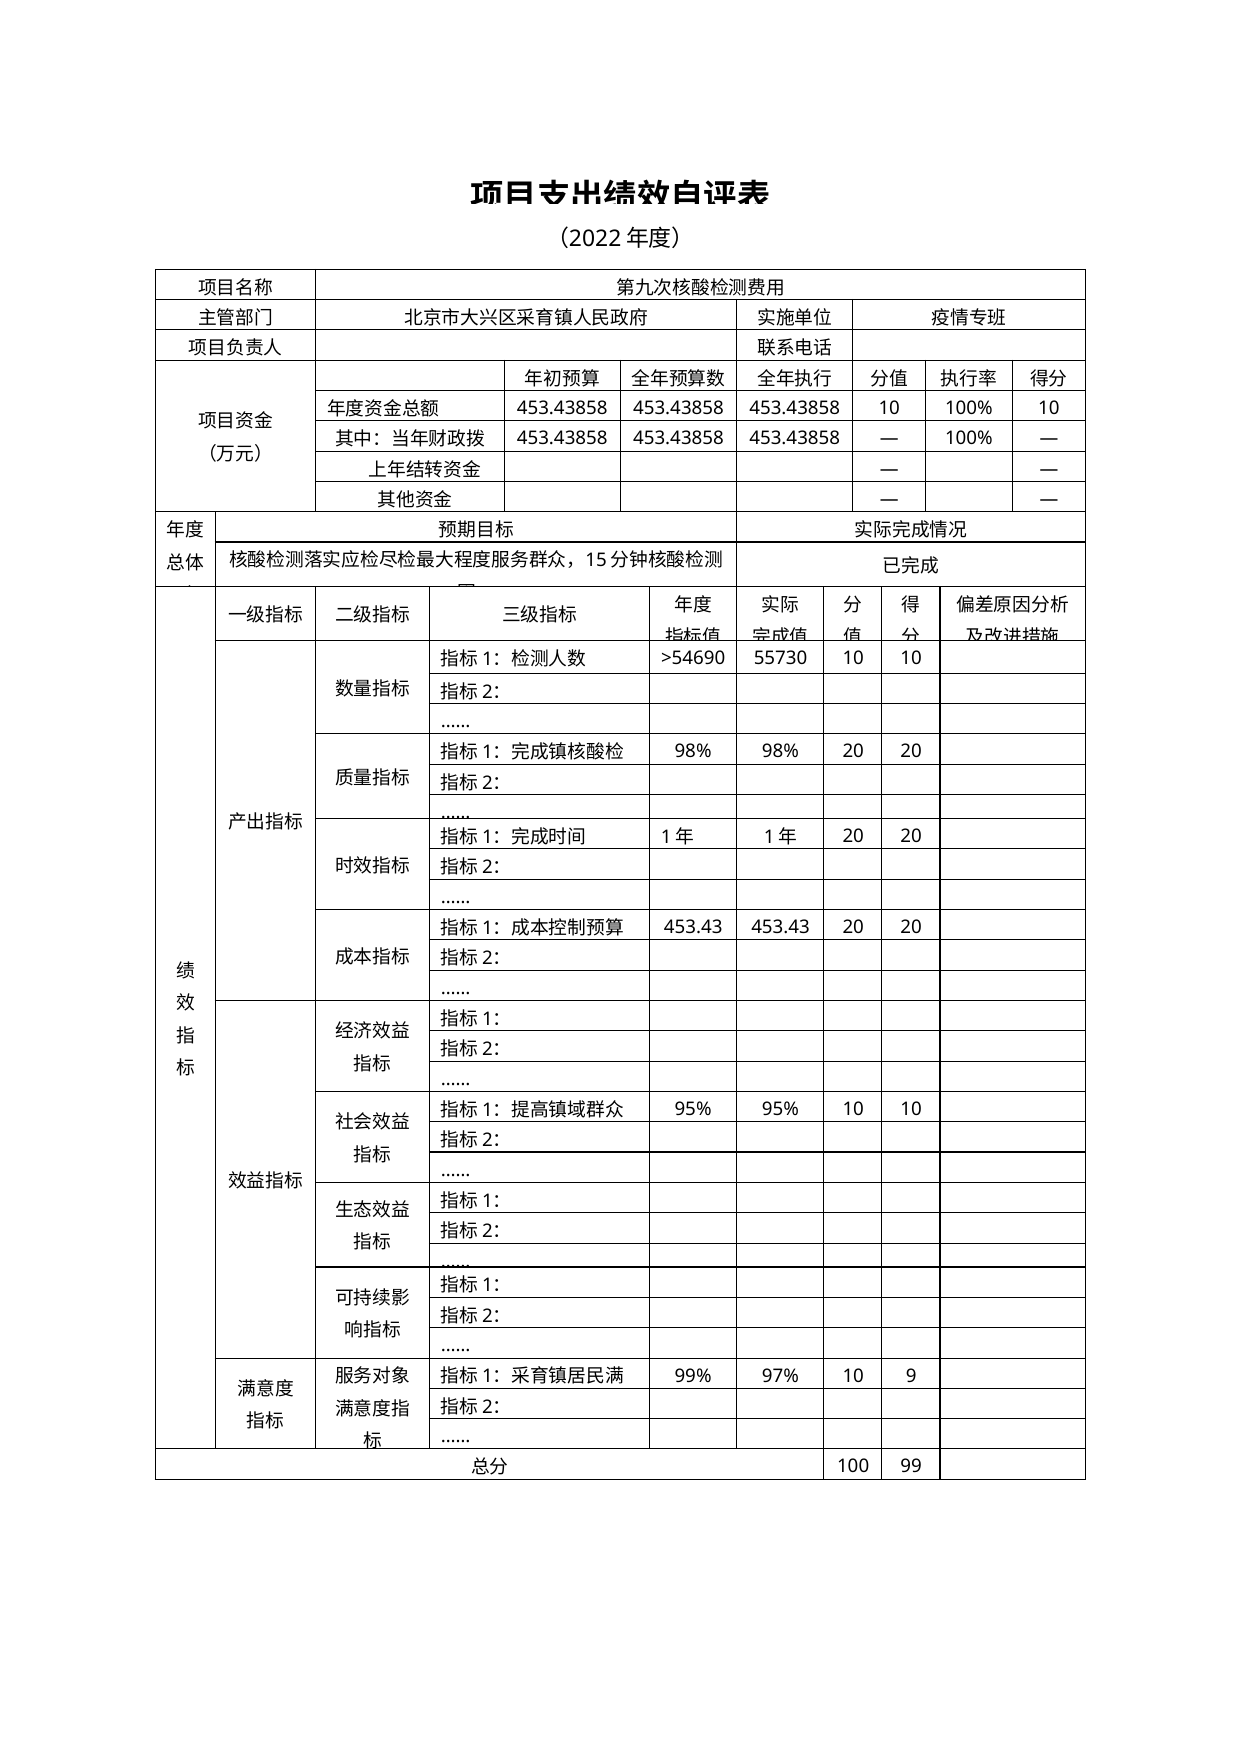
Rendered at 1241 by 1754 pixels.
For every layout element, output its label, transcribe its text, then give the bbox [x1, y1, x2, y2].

table_cell [737, 1122, 823, 1151]
table_cell 得分 [882, 587, 939, 640]
table_cell [824, 1183, 881, 1212]
table_cell 指标2： [430, 765, 649, 794]
table_cell 预期目标 [216, 512, 736, 541]
table_cell [824, 1001, 881, 1030]
table_cell 453.43858 [737, 910, 823, 939]
table_cell [737, 1389, 823, 1418]
table_cell [882, 880, 939, 909]
table_cell 年度资金总额 [316, 391, 504, 420]
table_cell 20 [882, 819, 939, 848]
table_cell [824, 674, 881, 703]
table_cell 100 [824, 1449, 881, 1479]
table_cell 偏差原因分析及改进措施 [941, 587, 1085, 640]
table_cell …… [430, 971, 649, 1000]
table_cell …… [430, 1328, 649, 1357]
table_cell [650, 880, 736, 909]
table_cell 绩 效 指 标 [156, 587, 215, 1448]
table_cell [941, 1268, 1085, 1297]
table_cell 9 [882, 1359, 939, 1388]
table_cell [941, 1244, 1085, 1266]
table_cell [941, 971, 1085, 1000]
table_cell [737, 1244, 823, 1266]
table_cell [737, 674, 823, 703]
table_cell 指标1： [430, 1268, 649, 1297]
table_cell [650, 1001, 736, 1030]
table_cell 指标1：采育镇居民满意度 [430, 1359, 649, 1388]
table_cell [737, 1213, 823, 1242]
table_header 项目支出绩效自评表 [155, 162, 1085, 204]
table_cell [882, 1213, 939, 1242]
table_cell [941, 1092, 1085, 1121]
table_cell 95% [650, 1092, 736, 1121]
table_cell [737, 880, 823, 909]
table_cell 产出指标 [216, 641, 315, 1000]
table_cell [737, 971, 823, 1000]
table_cell [737, 1183, 823, 1212]
table_cell 453.43858 [505, 421, 620, 451]
table_cell [824, 1213, 881, 1242]
table_cell [737, 849, 823, 879]
table_cell [650, 1419, 736, 1448]
table_cell — [1013, 482, 1085, 511]
table_cell [882, 1001, 939, 1030]
table_cell [824, 940, 881, 969]
table_cell [941, 641, 1085, 673]
table_cell [941, 1031, 1085, 1061]
table_cell [650, 1153, 736, 1182]
table_cell [650, 971, 736, 1000]
table_cell 10 [824, 1092, 881, 1121]
table_cell 指标1： [430, 1001, 649, 1030]
table_cell >54690 [650, 641, 736, 673]
table_cell 满意度 指标 [216, 1359, 315, 1448]
table_cell 指标2： [430, 940, 649, 969]
table_cell 100% [926, 421, 1012, 451]
table_cell [316, 330, 736, 359]
table_cell [941, 1328, 1085, 1357]
table_cell [737, 1001, 823, 1030]
table_cell [941, 1001, 1085, 1030]
table_cell [941, 910, 1085, 939]
table_cell 指标1： [430, 1183, 649, 1212]
table_cell 社会效益 指标 [316, 1092, 429, 1182]
table_cell 10 [1013, 391, 1085, 420]
table_cell [941, 1449, 1085, 1479]
table_cell [505, 452, 620, 481]
table_cell [882, 1298, 939, 1327]
table_cell 指标2： [430, 1031, 649, 1061]
table_cell [824, 1244, 881, 1266]
table_cell [941, 1419, 1085, 1448]
table_cell [882, 1031, 939, 1061]
table_cell [882, 971, 939, 1000]
table_cell 453.4385.8 [650, 910, 736, 939]
table_cell 服务对象满意度指标 [316, 1359, 429, 1448]
table_cell [824, 849, 881, 879]
table_cell 执行率 [926, 361, 1012, 390]
table_cell [650, 765, 736, 794]
table_cell 实施单位 [737, 300, 852, 329]
table_cell [926, 452, 1012, 481]
table_cell 项目资金 （万元） [156, 361, 315, 511]
table_cell [824, 971, 881, 1000]
table_cell 全年预算数 [621, 361, 736, 390]
table_cell [650, 849, 736, 879]
table_cell 三级指标 [430, 587, 649, 640]
table_cell [737, 940, 823, 969]
table_cell [926, 482, 1012, 511]
table_cell [650, 1328, 736, 1357]
table_cell [737, 704, 823, 733]
table_cell 北京市大兴区采育镇人民政府 [316, 300, 736, 329]
table_cell 一级指标 [216, 587, 315, 640]
table_cell 分值 [853, 361, 925, 390]
table_cell 经济效益 指标 [316, 1001, 429, 1091]
table_cell [941, 1153, 1085, 1182]
table_cell 20 [824, 910, 881, 939]
table_cell 实际 完成值 [737, 587, 823, 640]
table_cell [650, 1268, 736, 1297]
table_cell [824, 1328, 881, 1357]
table_cell 10 [824, 641, 881, 673]
table_cell 453.43858 [737, 391, 852, 420]
table_cell [737, 1153, 823, 1182]
table_cell [650, 940, 736, 969]
table_cell 指标1：提高镇域群众核酸检测率 [430, 1092, 649, 1121]
table_cell [824, 1389, 881, 1418]
table_cell — [853, 452, 925, 481]
table_cell [941, 1389, 1085, 1418]
table_cell [737, 1298, 823, 1327]
table_cell 10 [882, 641, 939, 673]
table_cell 指标2： [430, 1213, 649, 1242]
table_cell 主管部门 [156, 300, 315, 329]
table_cell 上年结转资金 [316, 452, 504, 481]
table_cell [941, 1122, 1085, 1151]
table_cell [824, 765, 881, 794]
table_cell 其他资金 [316, 482, 504, 511]
table_cell [882, 1389, 939, 1418]
table_cell — [853, 482, 925, 511]
table_cell 453.43858 [621, 421, 736, 451]
table_cell 项目负责人 [156, 330, 315, 359]
table_cell 联系电话 [737, 330, 852, 359]
table_cell [650, 1298, 736, 1327]
table_cell [853, 330, 1085, 359]
table_cell [650, 1031, 736, 1061]
table_cell 20 [824, 819, 881, 848]
table_cell [737, 452, 852, 481]
table_cell 指标1：完成镇核酸检测工作完成率 [430, 734, 649, 764]
table_cell 453.43858 [505, 391, 620, 420]
table_cell 99% [650, 1359, 736, 1388]
table_cell 10 [882, 1092, 939, 1121]
table_cell [882, 1183, 939, 1212]
table_cell [882, 704, 939, 733]
table_cell 指标1：成本控制预算数 [430, 910, 649, 939]
table_cell 年度总体目标 [156, 512, 215, 586]
table_cell [824, 1122, 881, 1151]
table_cell …… [430, 704, 649, 733]
table_cell [737, 1328, 823, 1357]
table_cell 项目名称 [156, 270, 315, 299]
table_cell …… [430, 1419, 649, 1448]
table_cell …… [430, 1244, 649, 1266]
table_cell [316, 361, 504, 390]
table_cell [882, 1153, 939, 1182]
table_cell [650, 1062, 736, 1091]
table_cell 年初预算数 [505, 361, 620, 390]
table_cell [737, 1419, 823, 1448]
table_cell [650, 674, 736, 703]
table_cell 成本指标 [316, 910, 429, 1000]
table_cell 已完成 [737, 543, 1085, 586]
table_cell [941, 819, 1085, 848]
table_cell [941, 1183, 1085, 1212]
table_cell 其中：当年财政拨款 [316, 421, 504, 451]
table_cell [737, 795, 823, 818]
table_cell [737, 482, 852, 511]
table_cell [824, 1268, 881, 1297]
table_cell [882, 765, 939, 794]
table_cell 可持续影响指标 [316, 1268, 429, 1357]
table_cell [650, 795, 736, 818]
table_cell 20 [824, 734, 881, 764]
table_cell [824, 1031, 881, 1061]
table_cell [941, 795, 1085, 818]
table_cell [941, 1213, 1085, 1242]
table_cell [650, 704, 736, 733]
table_cell [737, 1062, 823, 1091]
table_cell [941, 734, 1085, 764]
table_cell 分值 [824, 587, 881, 640]
table_cell [882, 795, 939, 818]
table_cell [737, 1031, 823, 1061]
table_cell 98% [737, 734, 823, 764]
table_cell [650, 1183, 736, 1212]
table_cell 55730 [737, 641, 823, 673]
table_cell 实际完成情况 [737, 512, 1085, 541]
table_cell …… [430, 795, 649, 818]
table_cell [650, 1244, 736, 1266]
table_cell 98% [650, 734, 736, 764]
table_cell 生态效益 指标 [316, 1183, 429, 1266]
table_cell [824, 880, 881, 909]
table_cell …… [430, 1062, 649, 1091]
table_cell [505, 482, 620, 511]
table_cell — [853, 421, 925, 451]
table_cell 99 [882, 1449, 939, 1479]
table_cell [882, 1244, 939, 1266]
table_cell [824, 1153, 881, 1182]
table_cell [621, 452, 736, 481]
table_cell 年度 指标值 [650, 587, 736, 640]
table_cell 指标2： [430, 849, 649, 879]
table_cell 453.43858 [737, 421, 852, 451]
table_cell （2022年度） [155, 204, 1085, 269]
table_cell [882, 1419, 939, 1448]
table_cell [650, 1122, 736, 1151]
table_cell 得分 [1013, 361, 1085, 390]
table_cell [941, 940, 1085, 969]
table_cell [882, 1268, 939, 1297]
table_cell [650, 1389, 736, 1418]
table_cell [941, 704, 1085, 733]
table_cell …… [430, 1153, 649, 1182]
table_cell 453.43858 [621, 391, 736, 420]
table_cell 20 [882, 734, 939, 764]
table_cell 20 [882, 910, 939, 939]
table_cell 时效指标 [316, 819, 429, 909]
table_cell 指标1：检测人数 [430, 641, 649, 673]
table_cell [941, 880, 1085, 909]
table_cell 1年 [737, 819, 823, 848]
table_cell 质量指标 [316, 734, 429, 818]
table_cell 指标2： [430, 1298, 649, 1327]
table_cell 100% [926, 391, 1012, 420]
table_cell [737, 765, 823, 794]
table_cell 总分 [156, 1449, 823, 1479]
table_cell 二级指标 [316, 587, 429, 640]
table_cell …… [430, 880, 649, 909]
table_cell 97% [737, 1359, 823, 1388]
table_cell [737, 1268, 823, 1297]
table_cell [824, 1298, 881, 1327]
table_cell 数量指标 [316, 641, 429, 733]
table_cell [650, 1213, 736, 1242]
table_cell [882, 674, 939, 703]
table_cell 95% [737, 1092, 823, 1121]
table_cell [824, 1062, 881, 1091]
table_cell 10 [853, 391, 925, 420]
table_cell [882, 1122, 939, 1151]
table_cell — [1013, 452, 1085, 481]
table_cell 核酸检测落实应检尽检最大程度服务群众，15分钟核酸检测圈。 [216, 543, 736, 586]
table_cell [824, 1419, 881, 1448]
table_cell [941, 1298, 1085, 1327]
table_cell 指标2： [430, 1122, 649, 1151]
table_cell [621, 482, 736, 511]
table_cell [882, 1062, 939, 1091]
table_cell [941, 849, 1085, 879]
table_cell [882, 940, 939, 969]
table_cell 10 [824, 1359, 881, 1388]
table_cell [824, 795, 881, 818]
table_cell [941, 674, 1085, 703]
table_cell 疫情专班 [853, 300, 1085, 329]
table_cell [824, 704, 881, 733]
table_cell [941, 765, 1085, 794]
table_cell [882, 849, 939, 879]
table_cell 全年执行数 [737, 361, 852, 390]
table_cell [882, 1328, 939, 1357]
table_cell 1年 [650, 819, 736, 848]
table_cell 指标2： [430, 1389, 649, 1418]
table_cell [941, 1062, 1085, 1091]
table_cell 效益指标 [216, 1001, 315, 1357]
table_cell 指标1：完成时间 [430, 819, 649, 848]
table_cell 第九次核酸检测费用 [316, 270, 1085, 299]
table_cell — [1013, 421, 1085, 451]
table_cell [941, 1359, 1085, 1388]
table_cell 指标2： [430, 674, 649, 703]
